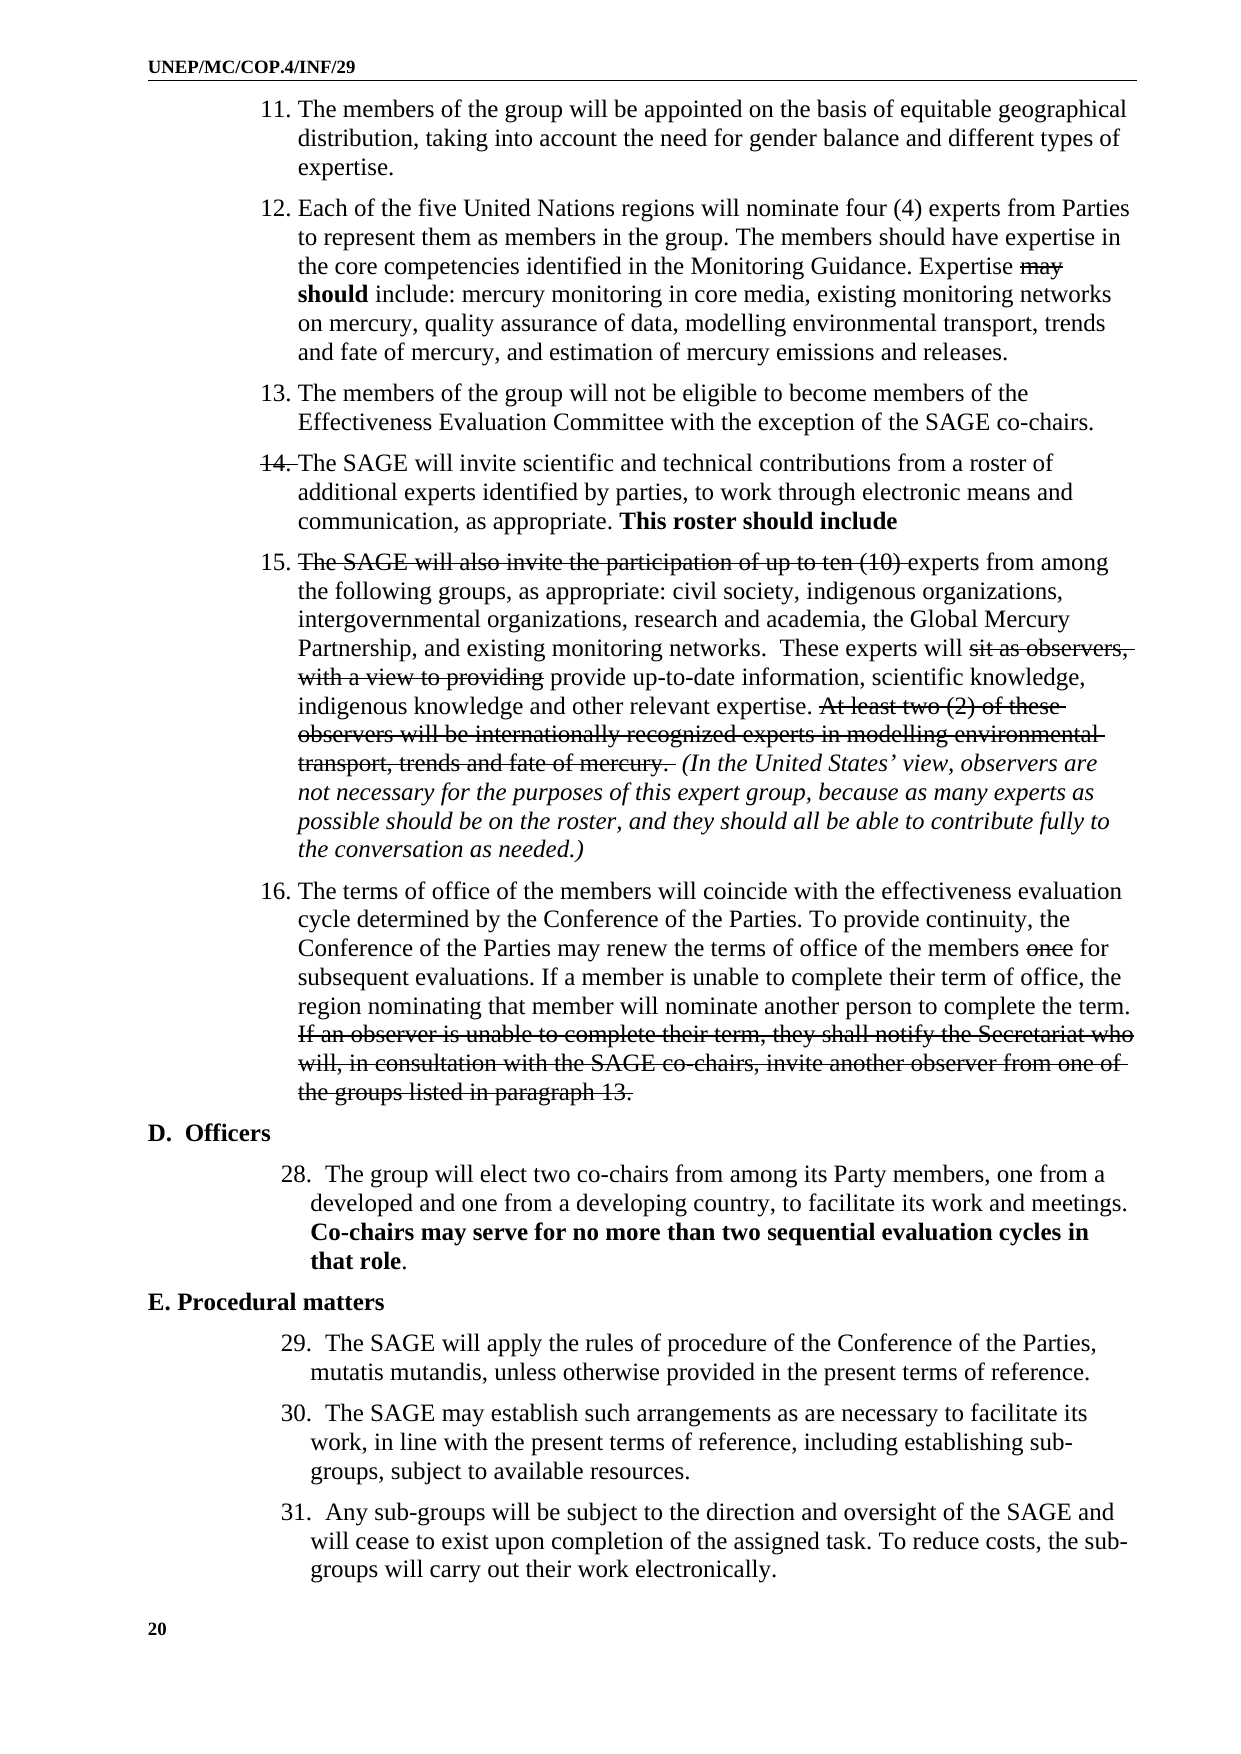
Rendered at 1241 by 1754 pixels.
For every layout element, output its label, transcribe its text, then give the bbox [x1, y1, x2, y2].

list The SAGE may establish such arrangements as are necessary to facilitate its work, in line with the present terms of reference, including establishing sub-groups, subject to available resources. [281, 1398, 1137, 1484]
list The members of the group will be appointed on the basis of equitable geographical distribution, taking into account the need for gender balance and different types of expertise. [260, 94, 1137, 181]
list The members of the group will not be eligible to become members of the Effectiveness Evaluation Committee with the exception of the SAGE co-chairs. [260, 378, 1137, 436]
list The group will elect two co-chairs from among its Party members, one from a developed and one from a developing country, to facilitate its work and meetings. Co-chairs may serve for no more than two sequential evaluation cycles in that role. [281, 1159, 1137, 1274]
text E. Procedural matters [148, 1287, 1107, 1316]
list Each of the five United Nations regions will nominate four (4) experts from Parties to represent them as members in the group. The members should have expertise in the core competencies identified in the Monitoring Guidance. Expertise may should include: mercury monitoring in core media, existing monitoring networks on mercury, quality assurance of data, modelling environmental transport, trends and fate of mercury, and estimation of mercury emissions and releases. [260, 193, 1137, 366]
list Any sub-groups will be subject to the direction and oversight of the SAGE and will cease to exist upon completion of the assigned task. To reduce costs, the sub-groups will carry out their work electronically. [281, 1497, 1137, 1583]
list The SAGE will apply the rules of procedure of the Conference of the Parties, mutatis mutandis, unless otherwise provided in the present terms of reference. [281, 1328, 1137, 1386]
list The SAGE will invite scientific and technical contributions from a roster of additional experts identified by parties, to work through electronic means and communication, as appropriate. This roster should include [260, 448, 1137, 534]
text D. Officers [148, 1118, 1107, 1147]
list The terms of office of the members will coincide with the effectiveness evaluation cycle determined by the Conference of the Parties. To provide continuity, the Conference of the Parties may renew the terms of office of the members once for subsequent evaluations. If a member is unable to complete their term of office, the region nominating that member will nominate another person to complete the term. If an observer is unable to complete their term, they shall notify the Secretariat who will, in consultation with the SAGE co-chairs, invite another observer from one of the groups listed in paragraph 13. [260, 876, 1137, 1106]
list The SAGE will also invite the participation of up to ten (10) experts from among the following groups, as appropriate: civil society, indigenous organizations, intergovernmental organizations, research and academia, the Global Mercury Partnership, and existing monitoring networks. These experts will sit as observers, with a view to providing provide up-to-date information, scientific knowledge, indigenous knowledge and other relevant expertise. At least two (2) of these observers will be internationally recognized experts in modelling environmental transport, trends and fate of mercury. (In the United States’ view, observers are not necessary for the purposes of this expert group, because as many experts as possible should be on the roster, and they should all be able to contribute fully to the conversation as needed.) [260, 547, 1137, 863]
